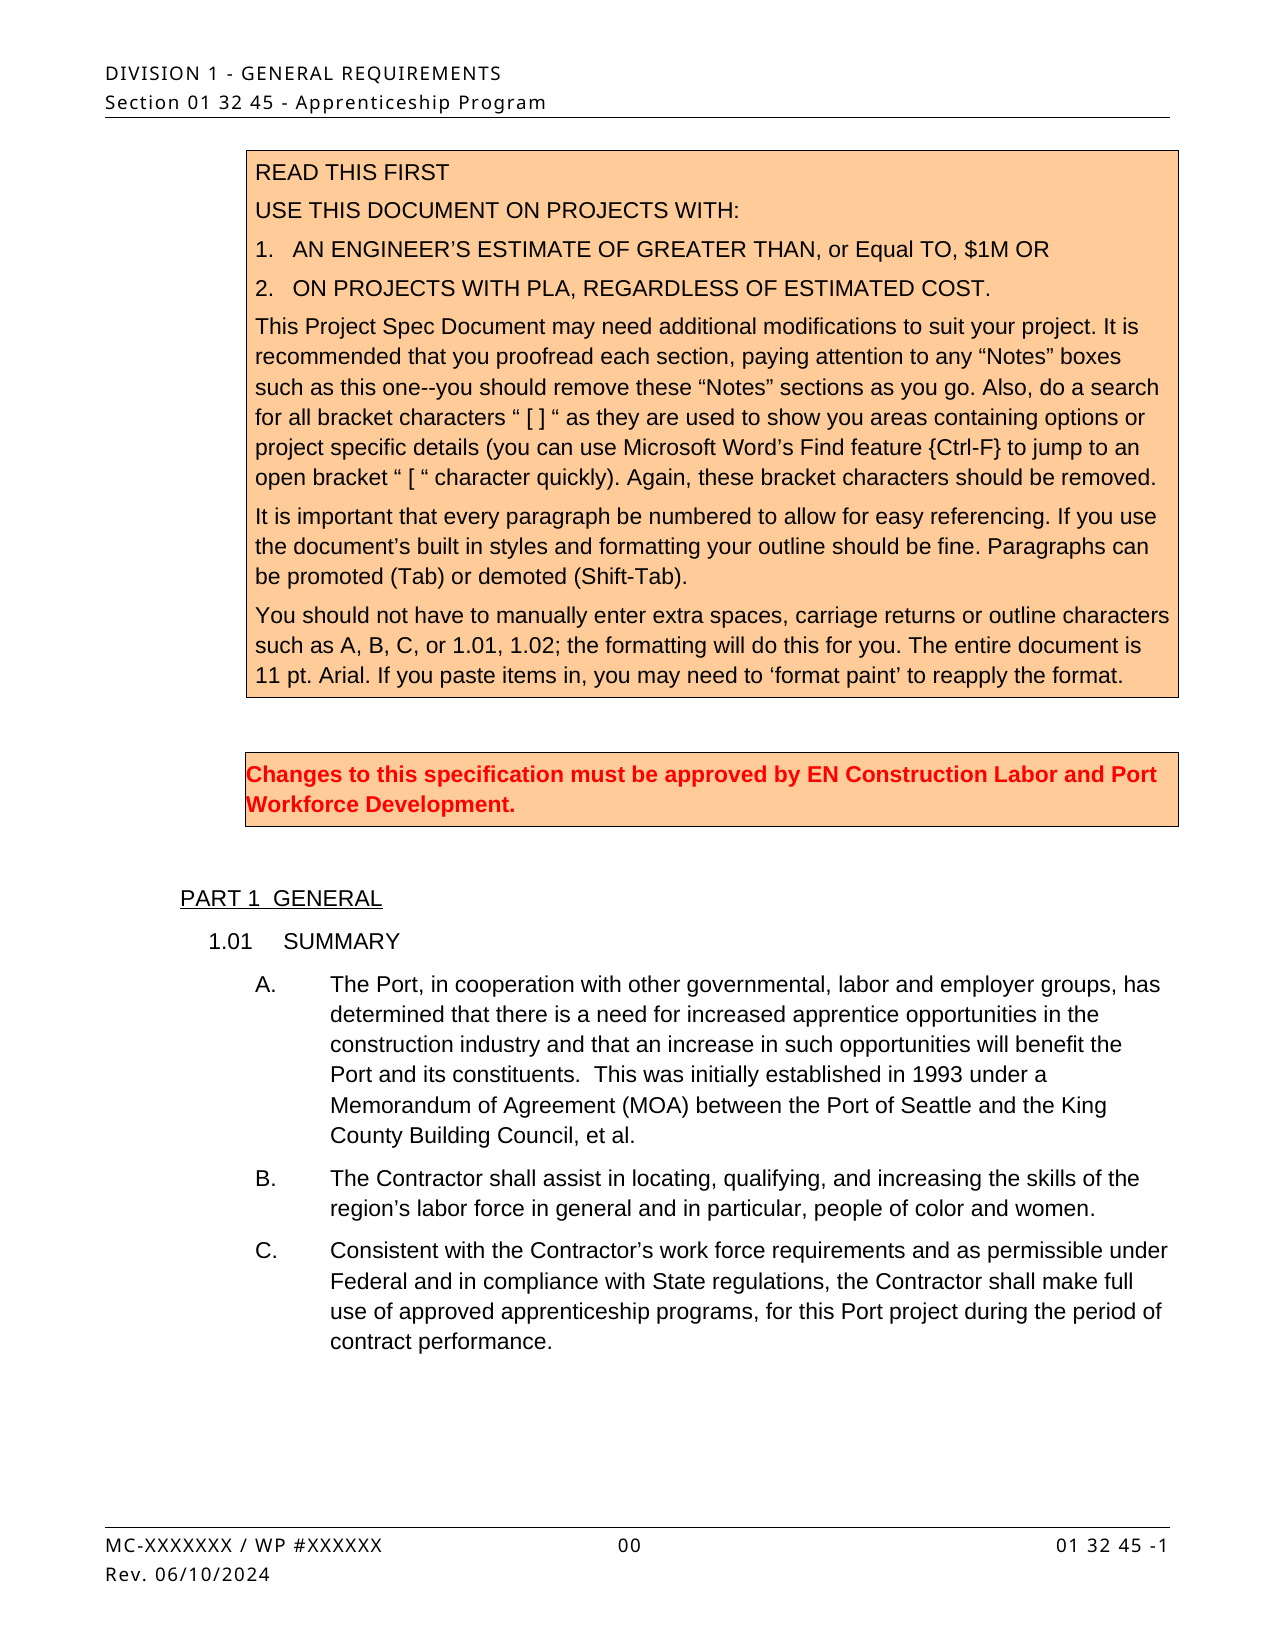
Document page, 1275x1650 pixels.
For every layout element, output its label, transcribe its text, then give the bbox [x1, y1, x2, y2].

list The Contractor shall assist in locating, qualifying, and increasing the skills of the region’s labor force in general and in particular, people of color and women. [255, 1164, 1170, 1221]
text This Project Spec Document may need additional modifications to suit your project. It is recommended that you proofread each section, paying attention to any “Notes” boxes such as this one--you should remove these “Notes” sections as you go. Also, do a search for all bracket characters “ [ ] “ as they are used to show you areas containing options or project specific details (you can use Microsoft Word’s Find feature {Ctrl-F} to jump to an open bracket “ [ “ character quickly). Again, these bracket characters should be removed. [247, 304, 1178, 490]
text READ THIS FIRST [247, 151, 1178, 185]
text USE THIS DOCUMENT ON PROJECTS WITH: [247, 188, 1178, 224]
text You should not have to manually enter extra spaces, carriage returns or outline characters such as A, B, C, or 1.01, 1.02; the formatting will do this for you. The entire document is 11 pt. Arial. If you paste items in, you may need to ‘format paint’ to reapply the format. [247, 593, 1178, 697]
text It is important that every paragraph be numbered to allow for easy referencing. If you use the document’s built in styles and formatting your outline should be fine. Paragraphs can be promoted (Tab) or demoted (Shift-Tab). [247, 494, 1178, 589]
text GENERAL [180, 885, 1170, 912]
list The Port, in cooperation with other governmental, labor and employer groups, has determined that there is a need for increased apprentice opportunities in the construction industry and that an increase in such opportunities will benefit the Port and its constituents. This was initially established in 1993 under a Memorandum of Agreement (MOA) between the Port of Seattle and the King County Building Council, et al. [255, 971, 1170, 1148]
list ON PROJECTS WITH PLA, REGARDLESS OF ESTIMATED COST. [247, 266, 1178, 301]
list Consistent with the Contractor’s work force requirements and as permissible under Federal and in compliance with State regulations, the Contractor shall make full use of approved apprenticeship programs, for this Port project during the period of contract performance. [255, 1237, 1170, 1354]
text Changes to this specification must be approved by EN Construction Labor and Port Workforce Development. [246, 753, 1178, 826]
text SUMMARY [208, 928, 1170, 954]
list AN ENGINEER’S ESTIMATE OF GREATER THAN, or Equal TO, $1M OR [247, 227, 1178, 262]
